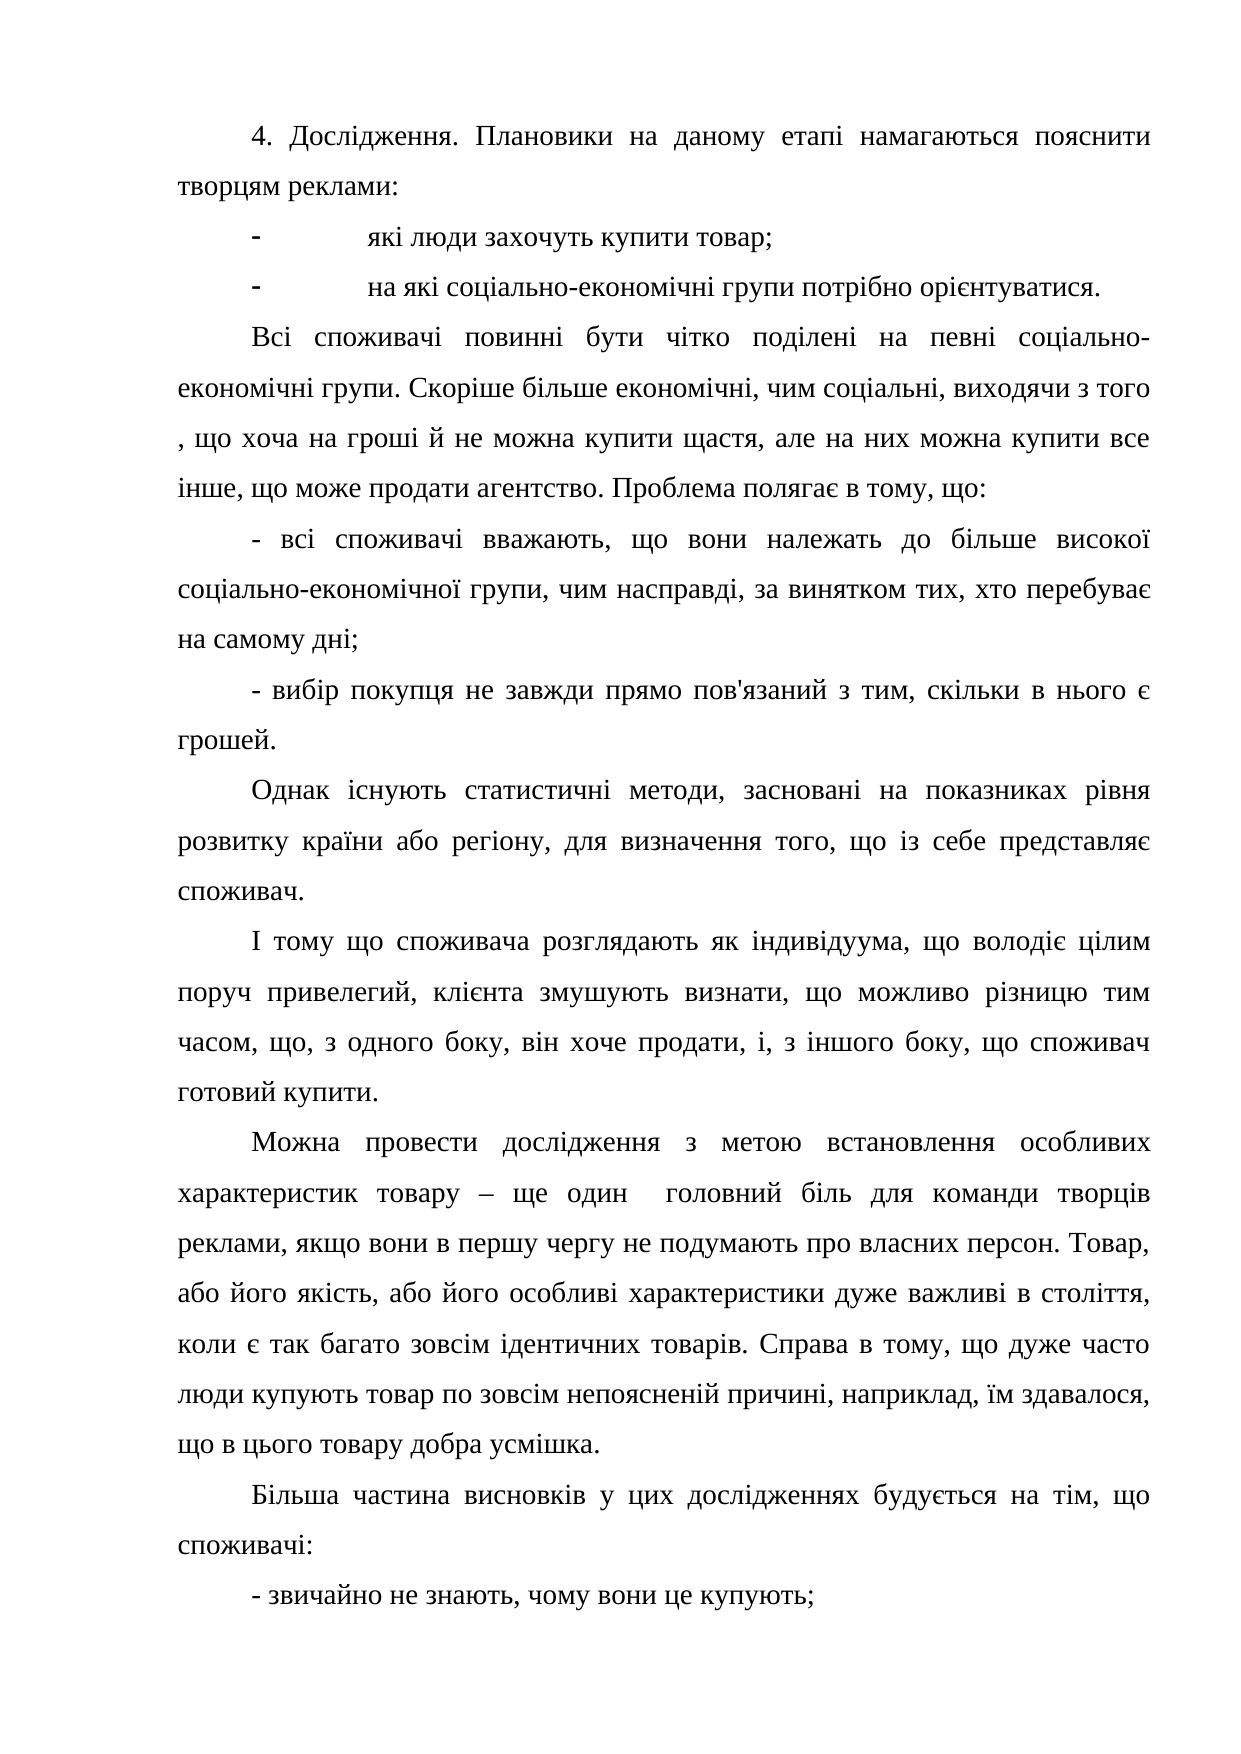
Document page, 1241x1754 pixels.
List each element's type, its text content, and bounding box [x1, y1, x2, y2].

text - звичайно не знають, чому вони це купують; [177, 1577, 1152, 1611]
text - всі споживачі вважають, що вони належать до більше високої соціально-економічної групи, чим насправді, за винятком тих, хто перебуває на самому дні; [177, 521, 1152, 655]
list на які соціально-економічні групи потрібно орієнтуватися. [177, 269, 1152, 303]
text - вибір покупця не завжди прямо пов'язаний з тим, скільки в нього є грошей. [177, 672, 1152, 756]
text Всі споживачі повинні бути чітко поділені на певні соціально-економічні групи. Скоріше більше економічні, чим соціальні, виходячи з того , що хоча на гроші й не можна купити щастя, але на них можна купити все інше, що може продати агентство. Проблема полягає в тому, що: [177, 319, 1152, 504]
list які люди захочуть купити товар; [177, 219, 1152, 252]
text Можна провести дослідження з метою встановлення особливих характеристик товару – ще один головний біль для команди творців реклами, якщо вони в першу чергу не подумають про власних персон. Товар, або його якість, або його особливі характеристики дуже важливі в століття, коли є так багато зовсім ідентичних товарів. Справа в тому, що дуже часто люди купують товар по зовсім непоясненій причині, наприклад, їм здавалося, що в цього товару добра усмішка. [177, 1124, 1152, 1460]
text Більша частина висновків у цих дослідженнях будується на тім, що споживачі: [177, 1477, 1152, 1561]
text І тому що споживача розглядають як індивідуума, що володіє цілим поруч привелегий, клієнта змушують визнати, що можливо різницю тим часом, що, з одного боку, він хоче продати, і, з іншого боку, що споживач готовий купити. [177, 923, 1152, 1108]
text 4. Дослідження. Плановики на даному етапі намагаються пояснити творцям реклами: [177, 118, 1152, 202]
text Однак існують статистичні методи, засновані на показниках рівня розвитку країни або регіону, для визначення того, що із себе представляє споживач. [177, 772, 1152, 907]
